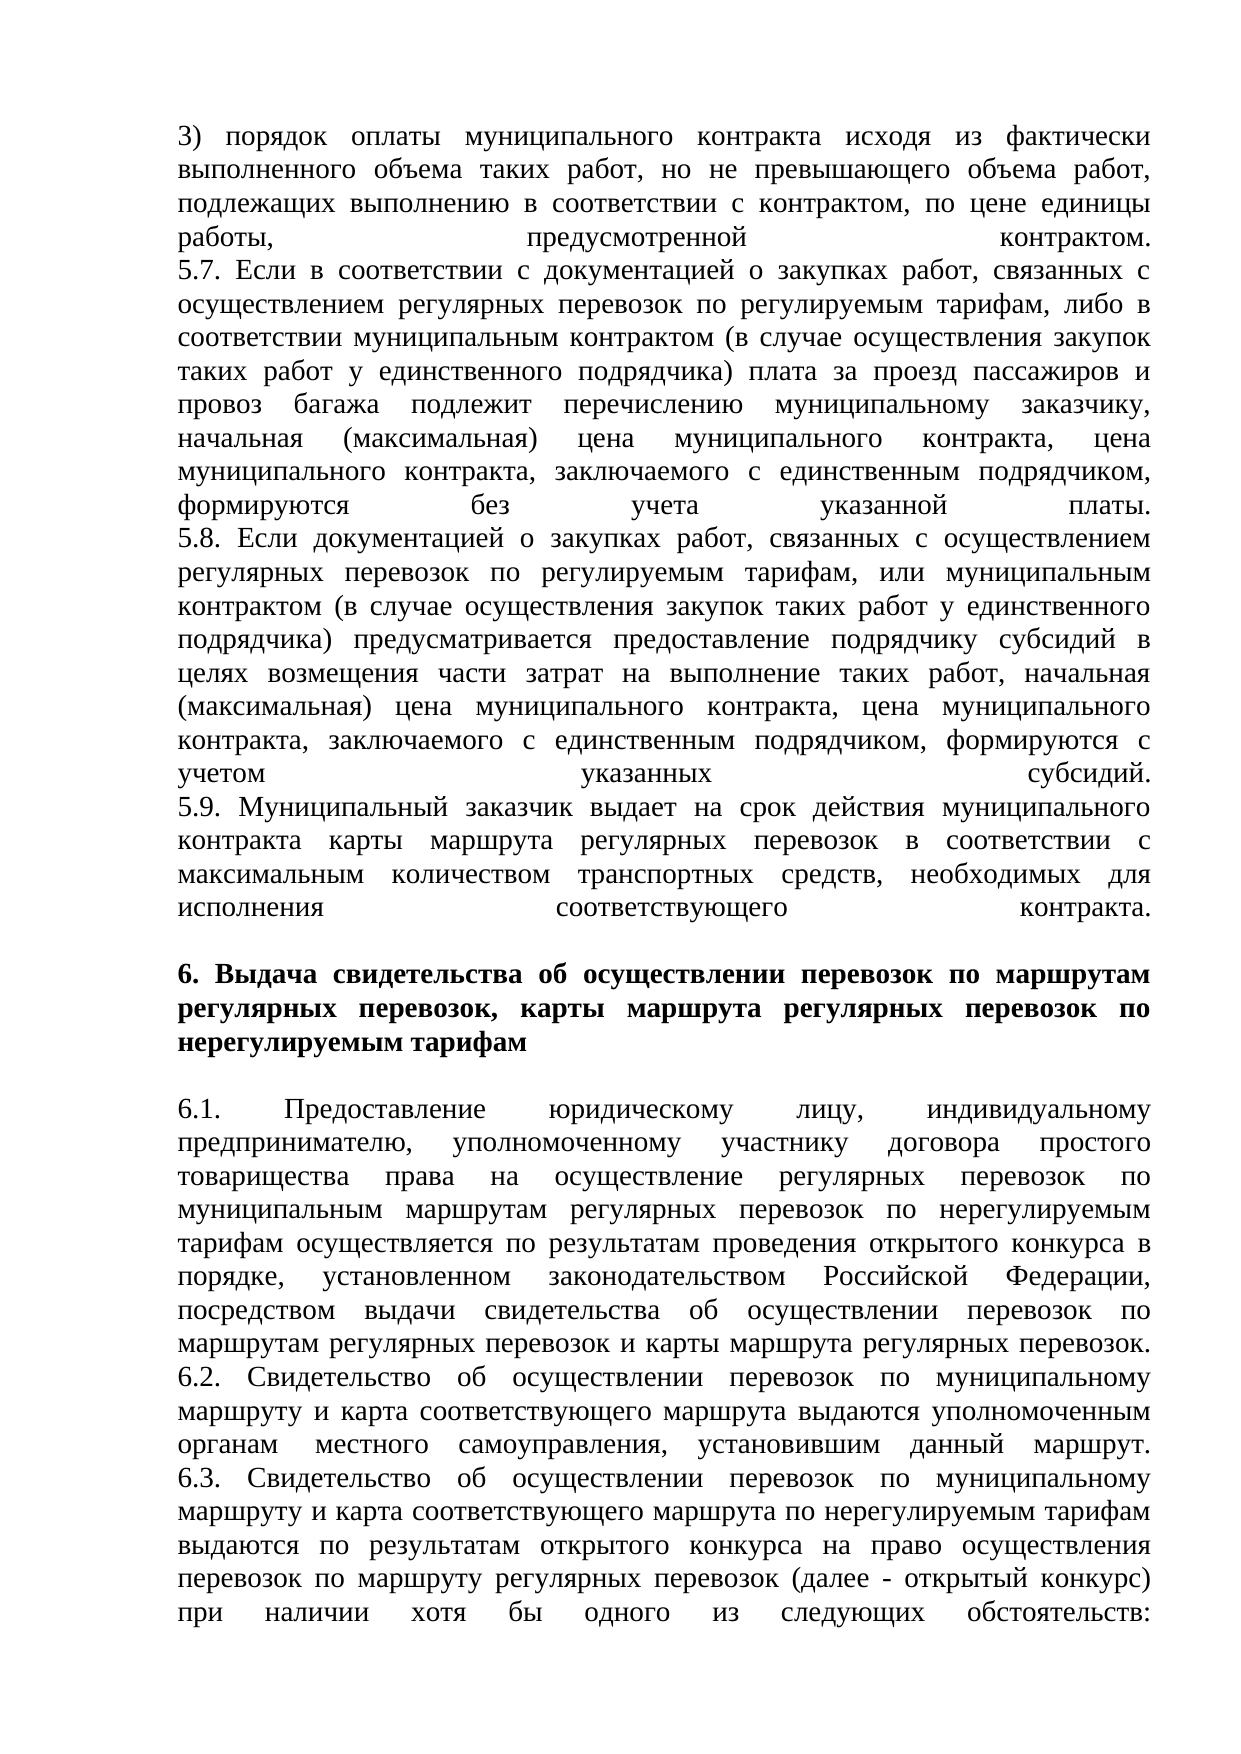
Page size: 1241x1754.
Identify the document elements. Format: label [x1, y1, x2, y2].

text [177, 1057, 1152, 1627]
text [177, 118, 1152, 1057]
